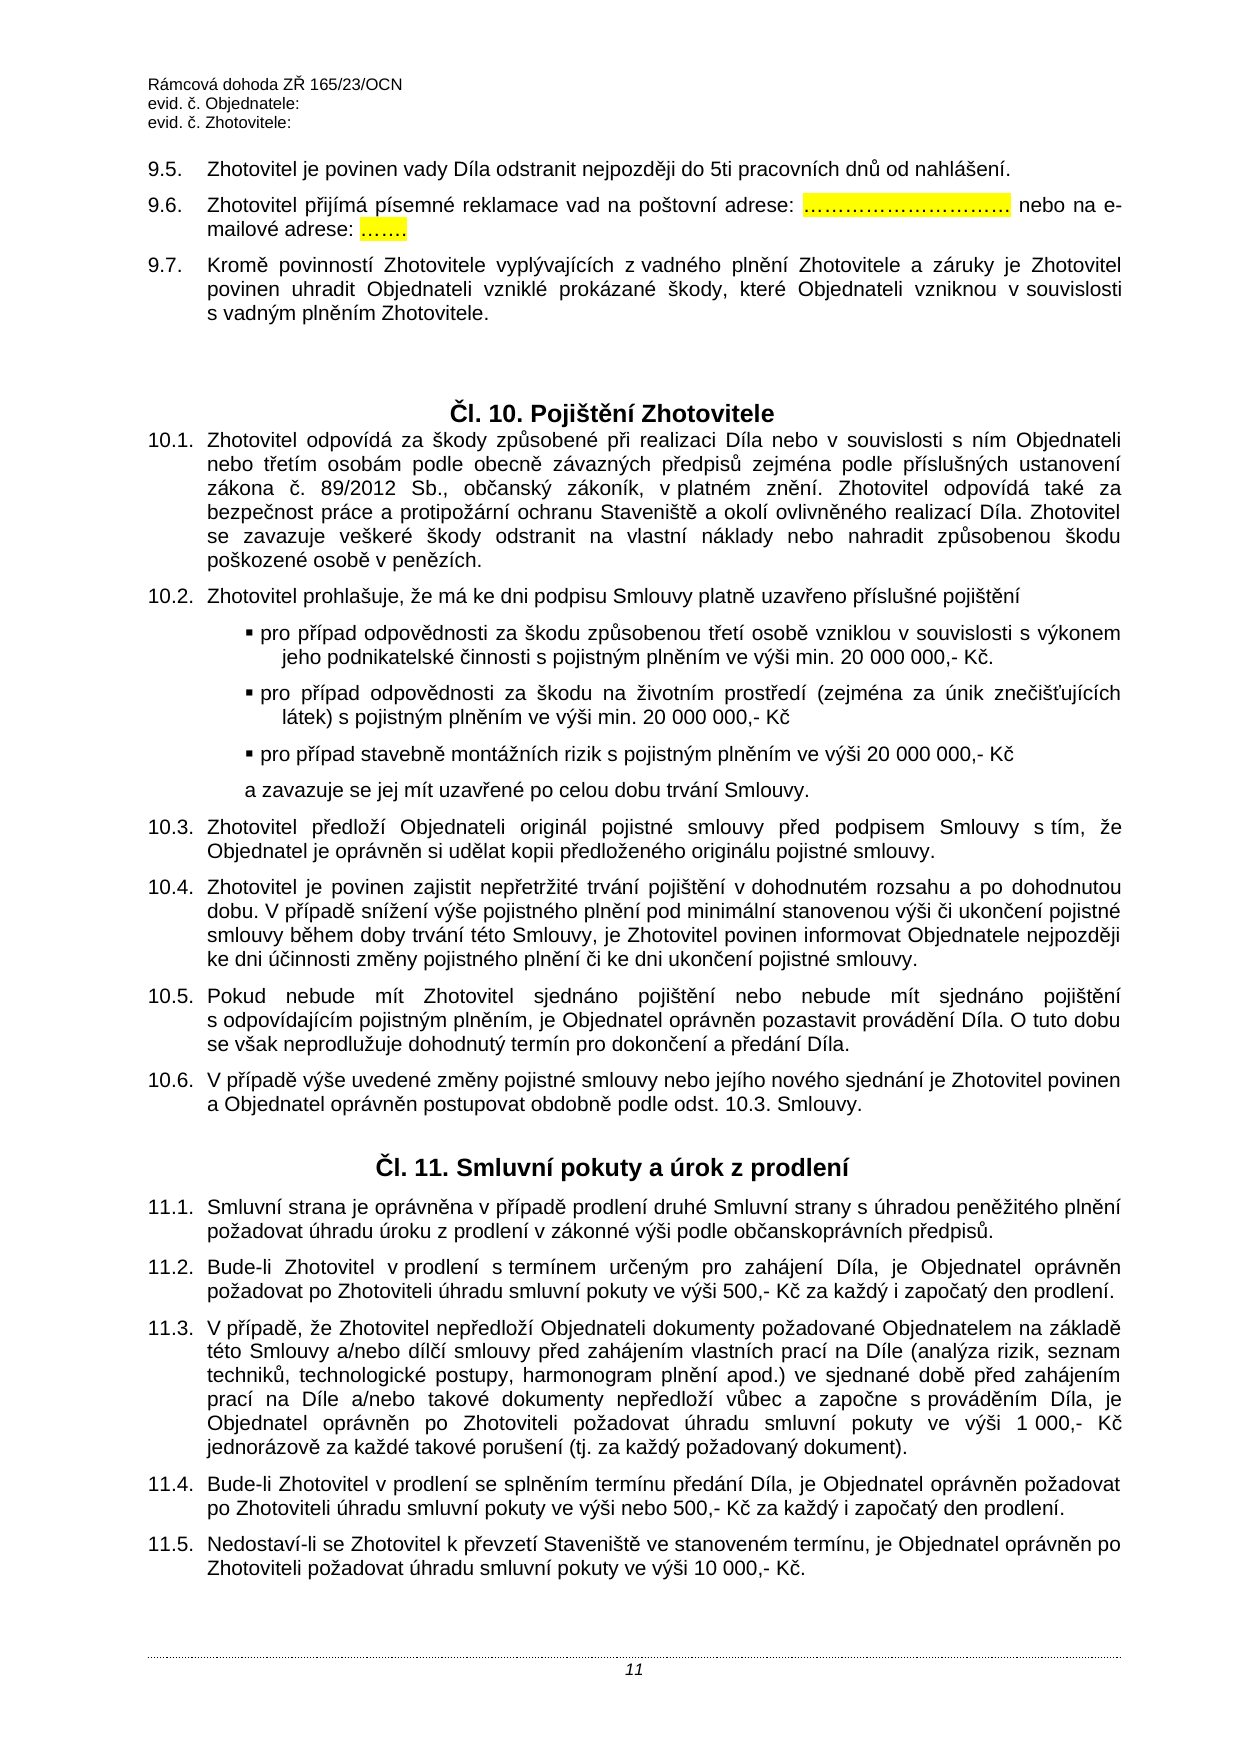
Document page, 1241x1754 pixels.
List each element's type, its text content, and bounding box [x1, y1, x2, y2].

list V případě, že Zhotovitel nepředloží Objednateli dokumenty požadované Objednatelem na základě této Smlouvy a/nebo dílčí smlouvy před zahájením vlastních prací na Díle (analýza rizik, seznam techniků, technologické postupy, harmonogram plnění apod.) ve sjednané době před zahájením prací na Díle a/nebo takové dokumenty nepředloží vůbec a započne s prováděním Díla, je Objednatel oprávněn po Zhotoviteli požadovat úhradu smluvní pokuty ve výši 1 000,- Kč jednorázově za každé takové porušení (tj. za každý požadovaný dokument). [148, 1315, 1122, 1459]
list Smluvní strana je oprávněna v případě prodlení druhé Smluvní strany s úhradou peněžitého plnění požadovat úhradu úroku z prodlení v zákonné výši podle občanskoprávních předpisů. [148, 1194, 1122, 1242]
list Zhotovitel odpovídá za škody způsobené při realizaci Díla nebo v souvislosti s ním Objednateli nebo třetím osobám podle obecně závazných předpisů zejména podle příslušných ustanovení zákona č. 89/2012 Sb., občanský zákoník, v platném znění. Zhotovitel odpovídá také za bezpečnost práce a protipožární ochranu Staveniště a okolí ovlivněného realizací Díla. Zhotovitel se zavazuje veškeré škody odstranit na vlastní náklady nebo nahradit způsobenou škodu poškozené osobě v penězích. [148, 428, 1122, 572]
list Bude-li Zhotovitel v prodlení se splněním termínu předání Díla, je Objednatel oprávněn požadovat po Zhotoviteli úhradu smluvní pokuty ve výši nebo 500,- Kč za každý i započatý den prodlení. [148, 1472, 1122, 1519]
list Pokud nebude mít Zhotovitel sjednáno pojištění nebo nebude mít sjednáno pojištění s odpovídajícím pojistným plněním, je Objednatel oprávněn pozastavit provádění Díla. O tuto dobu se však neprodlužuje dohodnutý termín pro dokončení a předání Díla. [148, 983, 1122, 1055]
list pro případ odpovědnosti za škodu způsobenou třetí osobě vzniklou v souvislosti s výkonem jeho podnikatelské činnosti s pojistným plněním ve výši min. 20 000 000,- Kč. [244, 621, 1122, 669]
list Zhotovitel předloží Objednateli originál pojistné smlouvy před podpisem Smlouvy s tím, že Objednatel je oprávněn si udělat kopii předloženého originálu pojistné smlouvy. [148, 815, 1122, 863]
list Nedostaví-li se Zhotovitel k převzetí Staveniště ve stanoveném termínu, je Objednatel oprávněn po Zhotoviteli požadovat úhradu smluvní pokuty ve výši 10 000,- Kč. [148, 1532, 1122, 1580]
list pro případ stavebně montážních rizik s pojistným plněním ve výši 20 000 000,- Kč [244, 742, 1122, 766]
text a zavazuje se jej mít uzavřené po celou dobu trvání Smlouvy. [244, 778, 1122, 802]
list Zhotovitel přijímá písemné reklamace vad na poštovní adrese: ………………………… nebo na e-mailové adrese: ……. [148, 193, 1122, 241]
list Smluvní pokuty a úrok z prodlení [102, 1153, 1122, 1182]
list Pojištění Zhotovitele [102, 399, 1122, 428]
list pro případ odpovědnosti za škodu na životním prostředí (zejména za únik znečišťujících látek) s pojistným plněním ve výši min. 20 000 000,- Kč [244, 681, 1122, 729]
list V případě výše uvedené změny pojistné smlouvy nebo jejího nového sjednání je Zhotovitel povinen a Objednatel oprávněn postupovat obdobně podle odst. 10.3. Smlouvy. [148, 1068, 1122, 1116]
list Zhotovitel prohlašuje, že má ke dni podpisu Smlouvy platně uzavřeno příslušné pojištění [148, 584, 1122, 608]
list Zhotovitel je povinen zajistit nepřetržité trvání pojištění v dohodnutém rozsahu a po dohodnutou dobu. V případě snížení výše pojistného plnění pod minimální stanovenou výši či ukončení pojistné smlouvy během doby trvání této Smlouvy, je Zhotovitel povinen informovat Objednatele nejpozději ke dni účinnosti změny pojistného plnění či ke dni ukončení pojistné smlouvy. [148, 875, 1122, 971]
list Zhotovitel je povinen vady Díla odstranit nejpozději do 5ti pracovních dnů od nahlášení. [148, 156, 1122, 180]
list Bude-li Zhotovitel v prodlení s termínem určeným pro zahájení Díla, je Objednatel oprávněn požadovat po Zhotoviteli úhradu smluvní pokuty ve výši 500,- Kč za každý i započatý den prodlení. [148, 1255, 1122, 1303]
text Kromě povinností Zhotovitele vyplývajících z vadného plnění Zhotovitele a záruky je Zhotovitel povinen uhradit Objednateli vzniklé prokázané škody, které Objednateli vzniknou v souvislosti s vadným plněním Zhotovitele. [148, 253, 1122, 325]
